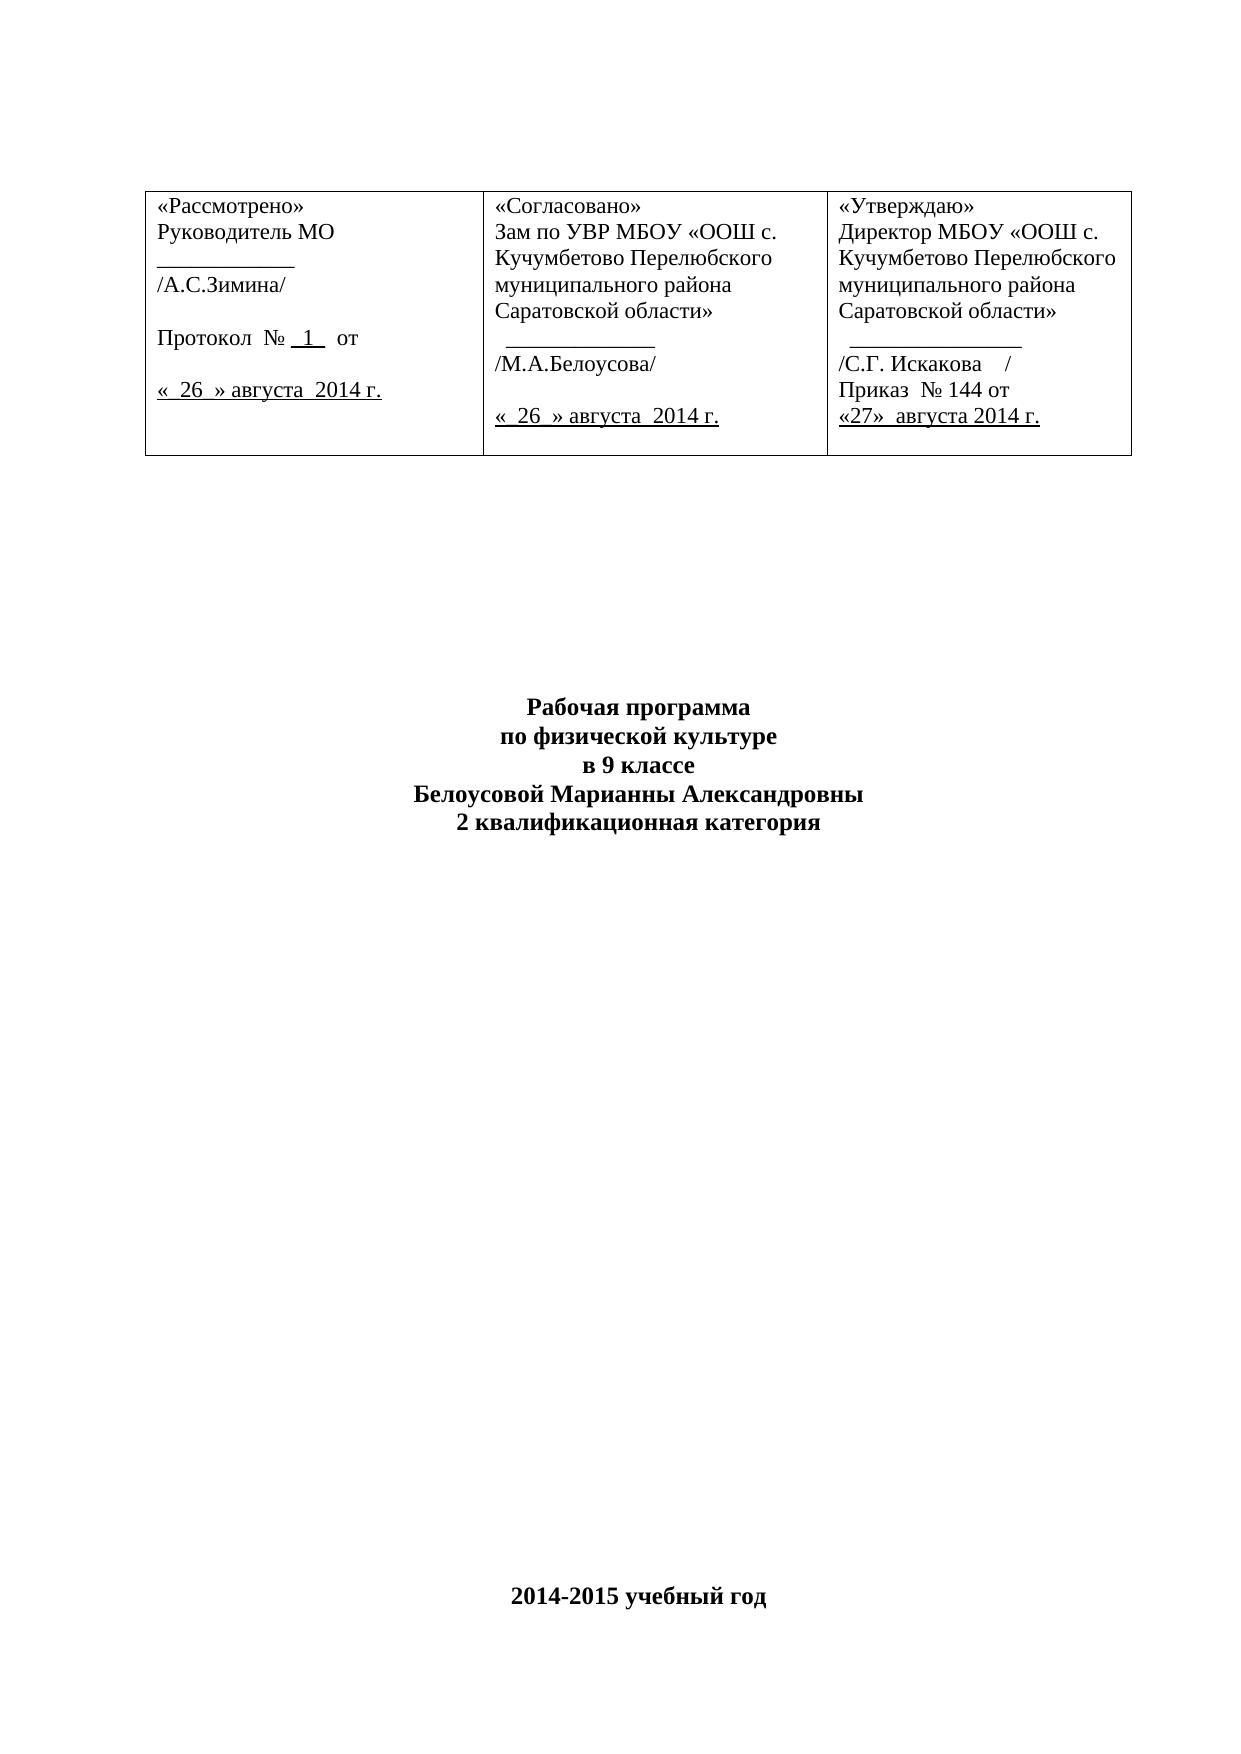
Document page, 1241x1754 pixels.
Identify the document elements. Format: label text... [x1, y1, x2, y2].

text Белоусовой Марианны Александровны [74, 779, 1203, 807]
text в 9 классе [74, 750, 1203, 779]
table_header «Согласовано» Зам по УВР МБОУ «ООШ с. Кучумбетово Перелюбского муниципального района Саратовской области» _____________ /М.А.Белоусова/ «_26_» августа 2014 г. [484, 192, 827, 455]
table_header «Утверждаю» Директор МБОУ «ООШ с. Кучумбетово Перелюбского муниципального района Саратовской области» _______________ /С.Г. Искакова / Приказ № 144 от «27» августа 2014 г. [828, 192, 1131, 455]
table_header «Рассмотрено» Руководитель МО ____________ /А.С.Зимина/ Протокол № _1_ от «_26_» августа 2014 г. [146, 192, 483, 455]
text 2014-2015 учебный год [74, 1581, 1203, 1610]
text по физической культуре [74, 721, 1203, 750]
text Рабочая программа [74, 692, 1203, 721]
text 2 квалификационная категория [74, 807, 1203, 836]
